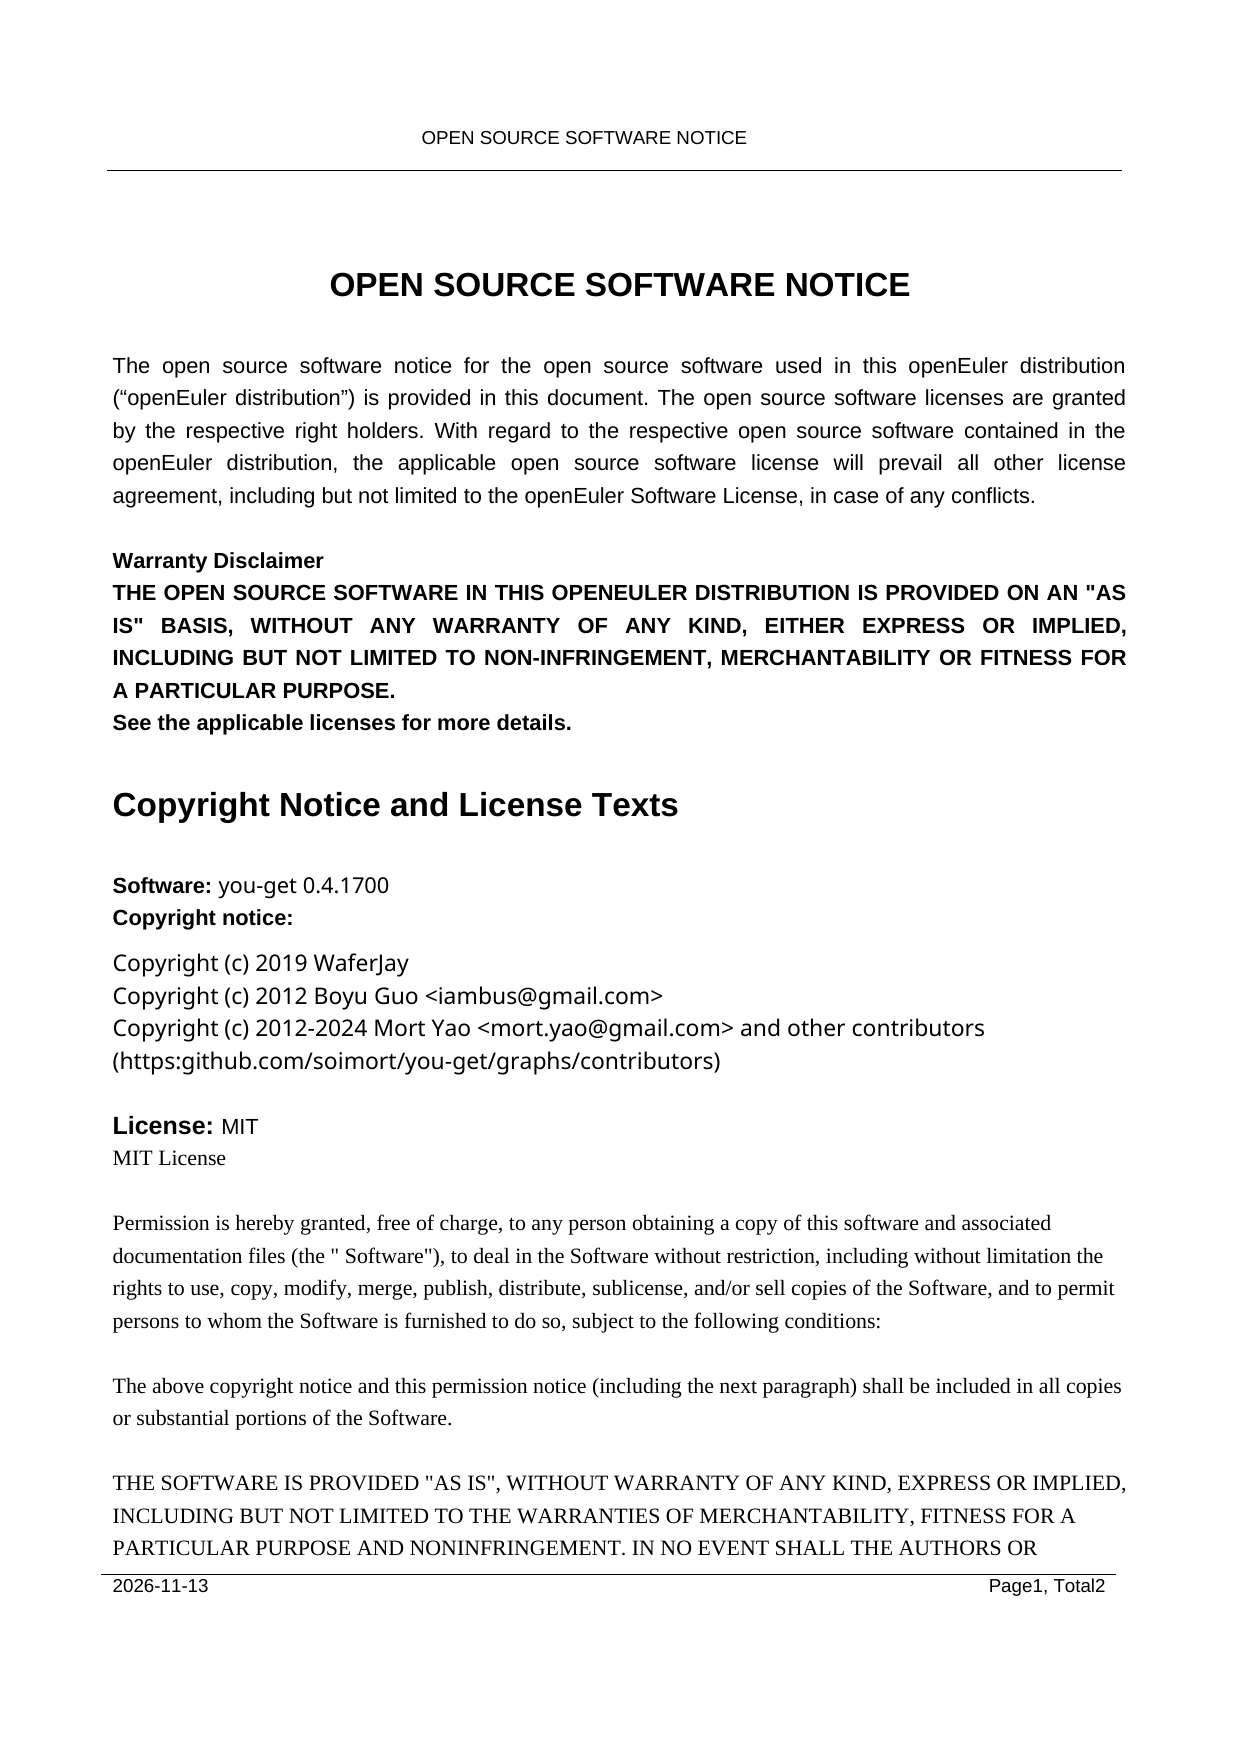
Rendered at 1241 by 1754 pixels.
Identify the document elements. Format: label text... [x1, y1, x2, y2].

text Copyright notice: [112, 901, 1128, 934]
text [112, 1142, 1128, 1564]
text OPEN SOURCE SOFTWARE NOTICE [112, 251, 1128, 316]
title Software: you-get 0.4.1700 [112, 869, 1128, 901]
text The open source software notice for the open source software used in this openEuler distribution (“openEuler distribution”) is provided in this document. The open source software licenses are granted by the respective right holders. With regard to the respective open source software contained in the openEuler distribution, the applicable open source software license will prevail all other license agreement, including but not limited to the openEuler Software License, in case of any conflicts. [112, 349, 1128, 511]
text THE OPEN SOURCE SOFTWARE IN THIS OPENEULER DISTRIBUTION IS PROVIDED ON AN "AS IS" BASIS, WITHOUT ANY WARRANTY OF ANY KIND, EITHER EXPRESS OR IMPLIED, INCLUDING BUT NOT LIMITED TO NON-INFRINGEMENT, MERCHANTABILITY OR FITNESS FOR A PARTICULAR PURPOSE. See the applicable licenses for more details. [112, 576, 1128, 739]
text Copyright Notice and License Texts [112, 771, 1128, 836]
text Copyright (c) 2019 WaferJay Copyright (c) 2012 Boyu Guo <iambus@gmail.com> Copyright (c) 2012-2024 Mort Yao <mort.yao@gmail.com> and other contributors (https:github.com/soimort/you-get/graphs/contributors) [112, 947, 1128, 1109]
text License: MIT [112, 1109, 1128, 1142]
text Warranty Disclaimer [112, 544, 1128, 576]
